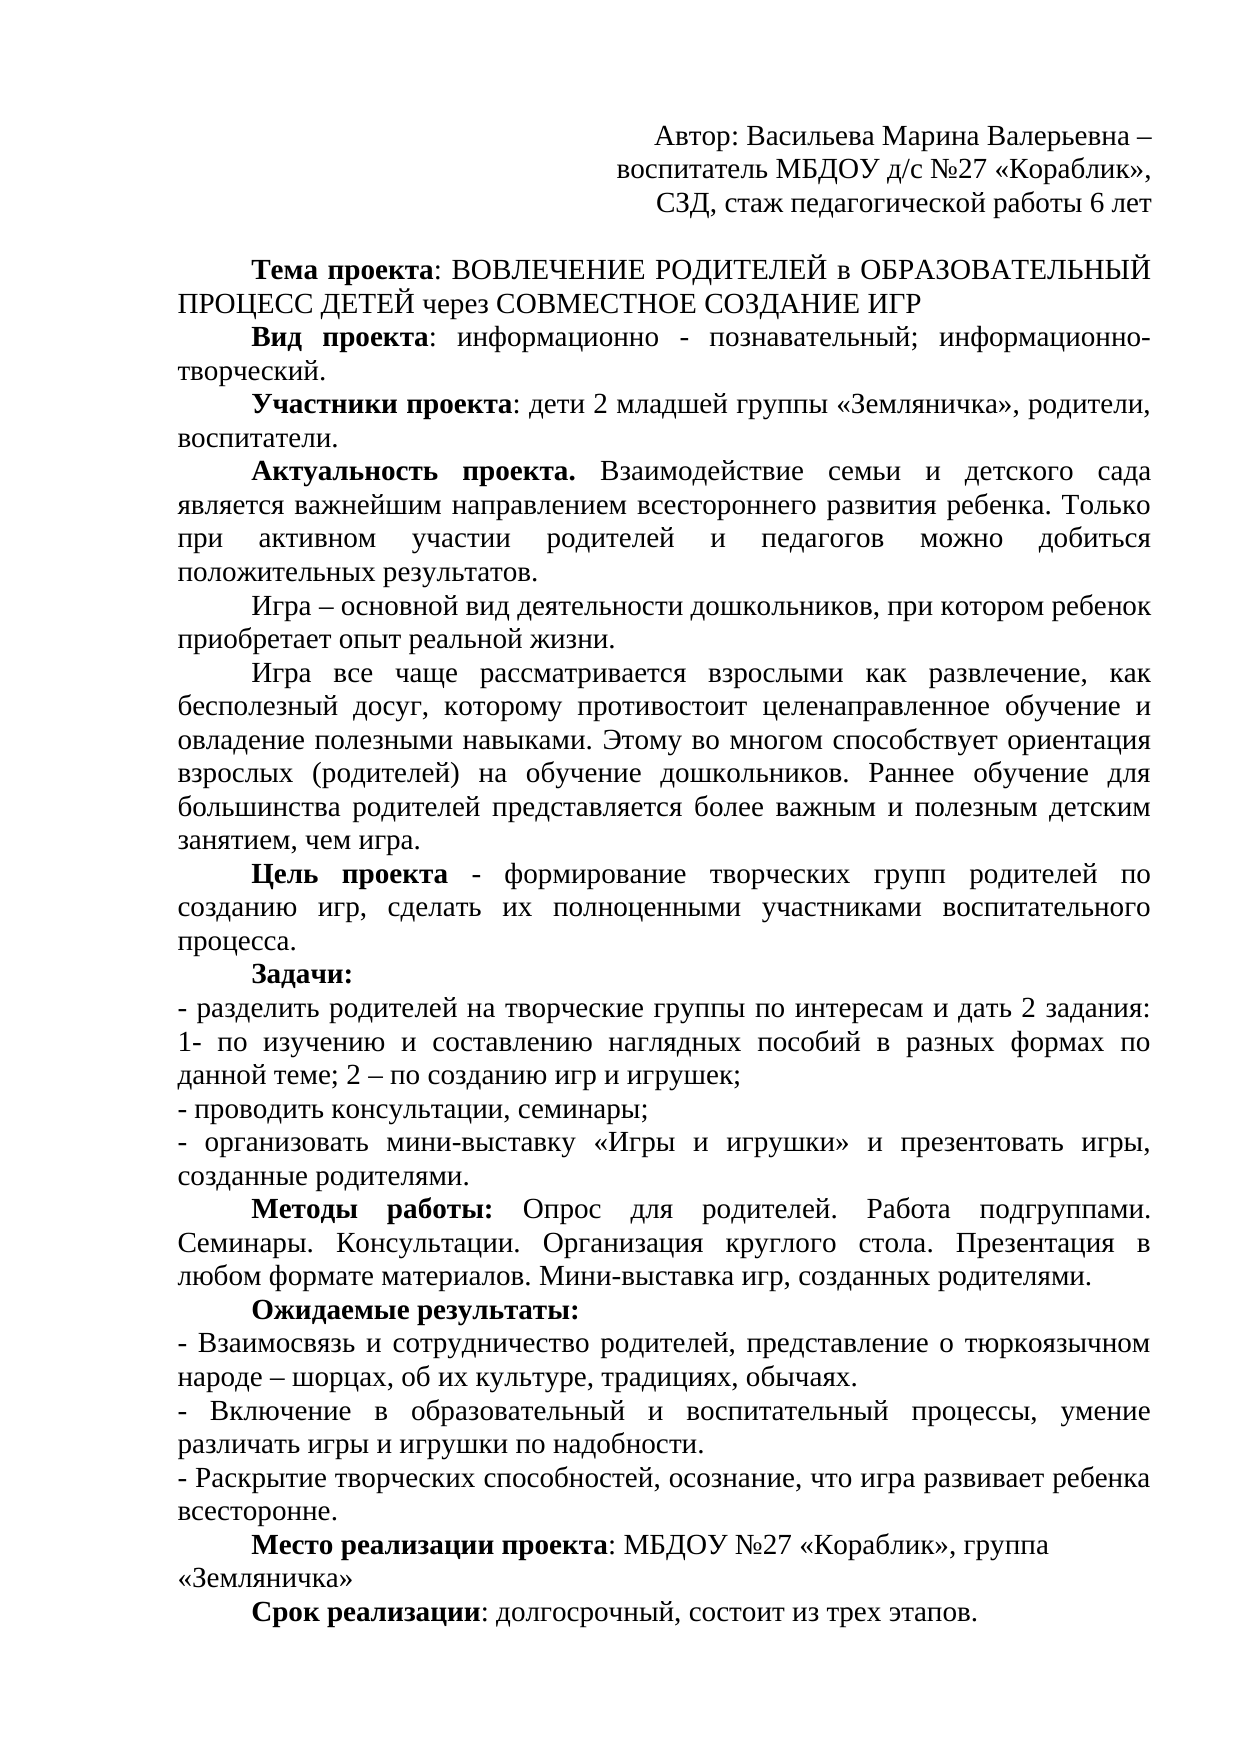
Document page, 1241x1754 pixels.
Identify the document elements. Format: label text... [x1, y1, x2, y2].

text Ожидаемые результаты: [177, 1292, 1152, 1326]
text - проводить консультации, семинары; [177, 1091, 1152, 1124]
text Методы работы: Опрос для родителей. Работа подгруппами. Семинары. Консультации. Организация круглого стола. Презентация в любом формате материалов. Мини-выставка игр, созданных родителями. [177, 1191, 1152, 1292]
text Вид проекта: информационно - познавательный; информационно-творческий. [177, 319, 1152, 386]
text Место реализации проекта: МБДОУ №27 «Кораблик», группа [251, 1527, 1152, 1560]
text Задачи: [177, 957, 1152, 990]
text - Раскрытие творческих способностей, осознание, что игра развивает ребенка всесторонне. [177, 1460, 1152, 1527]
text - Включение в образовательный и воспитательный процессы, умение различать игры и игрушки по надобности. [177, 1393, 1152, 1460]
text Срок реализации: долгосрочный, состоит из трех этапов. [177, 1594, 1152, 1627]
text СЗД, стаж педагогической работы 6 лет [177, 185, 1152, 219]
text Автор: Васильева Марина Валерьевна – [177, 118, 1152, 152]
text Актуальность проекта. Взаимодействие семьи и детского сада является важнейшим направлением всестороннего развития ребенка. Только при активном участии родителей и педагогов можно добиться положительных результатов. [177, 453, 1152, 588]
text Цель проекта - формирование творческих групп родителей по созданию игр, сделать их полноценными участниками воспитательного процесса. [177, 856, 1152, 957]
text - разделить родителей на творческие группы по интересам и дать 2 задания: 1- по изучению и составлению наглядных пособий в разных формах по данной теме; 2 – по созданию игр и игрушек; [177, 990, 1152, 1091]
text Тема проекта: ВОВЛЕЧЕНИЕ РОДИТЕЛЕЙ в ОБРАЗОВАТЕЛЬНЫЙ ПРОЦЕСС ДЕТЕЙ через СОВМЕСТНОЕ СОЗДАНИЕ ИГР [177, 252, 1152, 319]
text Участники проекта: дети 2 младшей группы «Земляничка», родители, воспитатели. [177, 386, 1152, 453]
text Игра все чаще рассматривается взрослыми как развлечение, как бесполезный досуг, которому противостоит целенаправленное обучение и овладение полезными навыками. Этому во многом способствует ориентация взрослых (родителей) на обучение дошкольников. Раннее обучение для большинства родителей представляется более важным и полезным детским занятием, чем игра. [177, 655, 1152, 856]
text - Взаимосвязь и сотрудничество родителей, представление о тюркоязычном народе – шорцах, об их культуре, традициях, обычаях. [177, 1326, 1152, 1393]
text воспитатель МБДОУ д/с №27 «Кораблик», [177, 152, 1152, 185]
text «Земляничка» [177, 1560, 1152, 1594]
text - организовать мини-выставку «Игры и игрушки» и презентовать игры, созданные родителями. [177, 1124, 1152, 1191]
text Игра – основной вид деятельности дошкольников, при котором ребенок приобретает опыт реальной жизни. [177, 588, 1152, 655]
